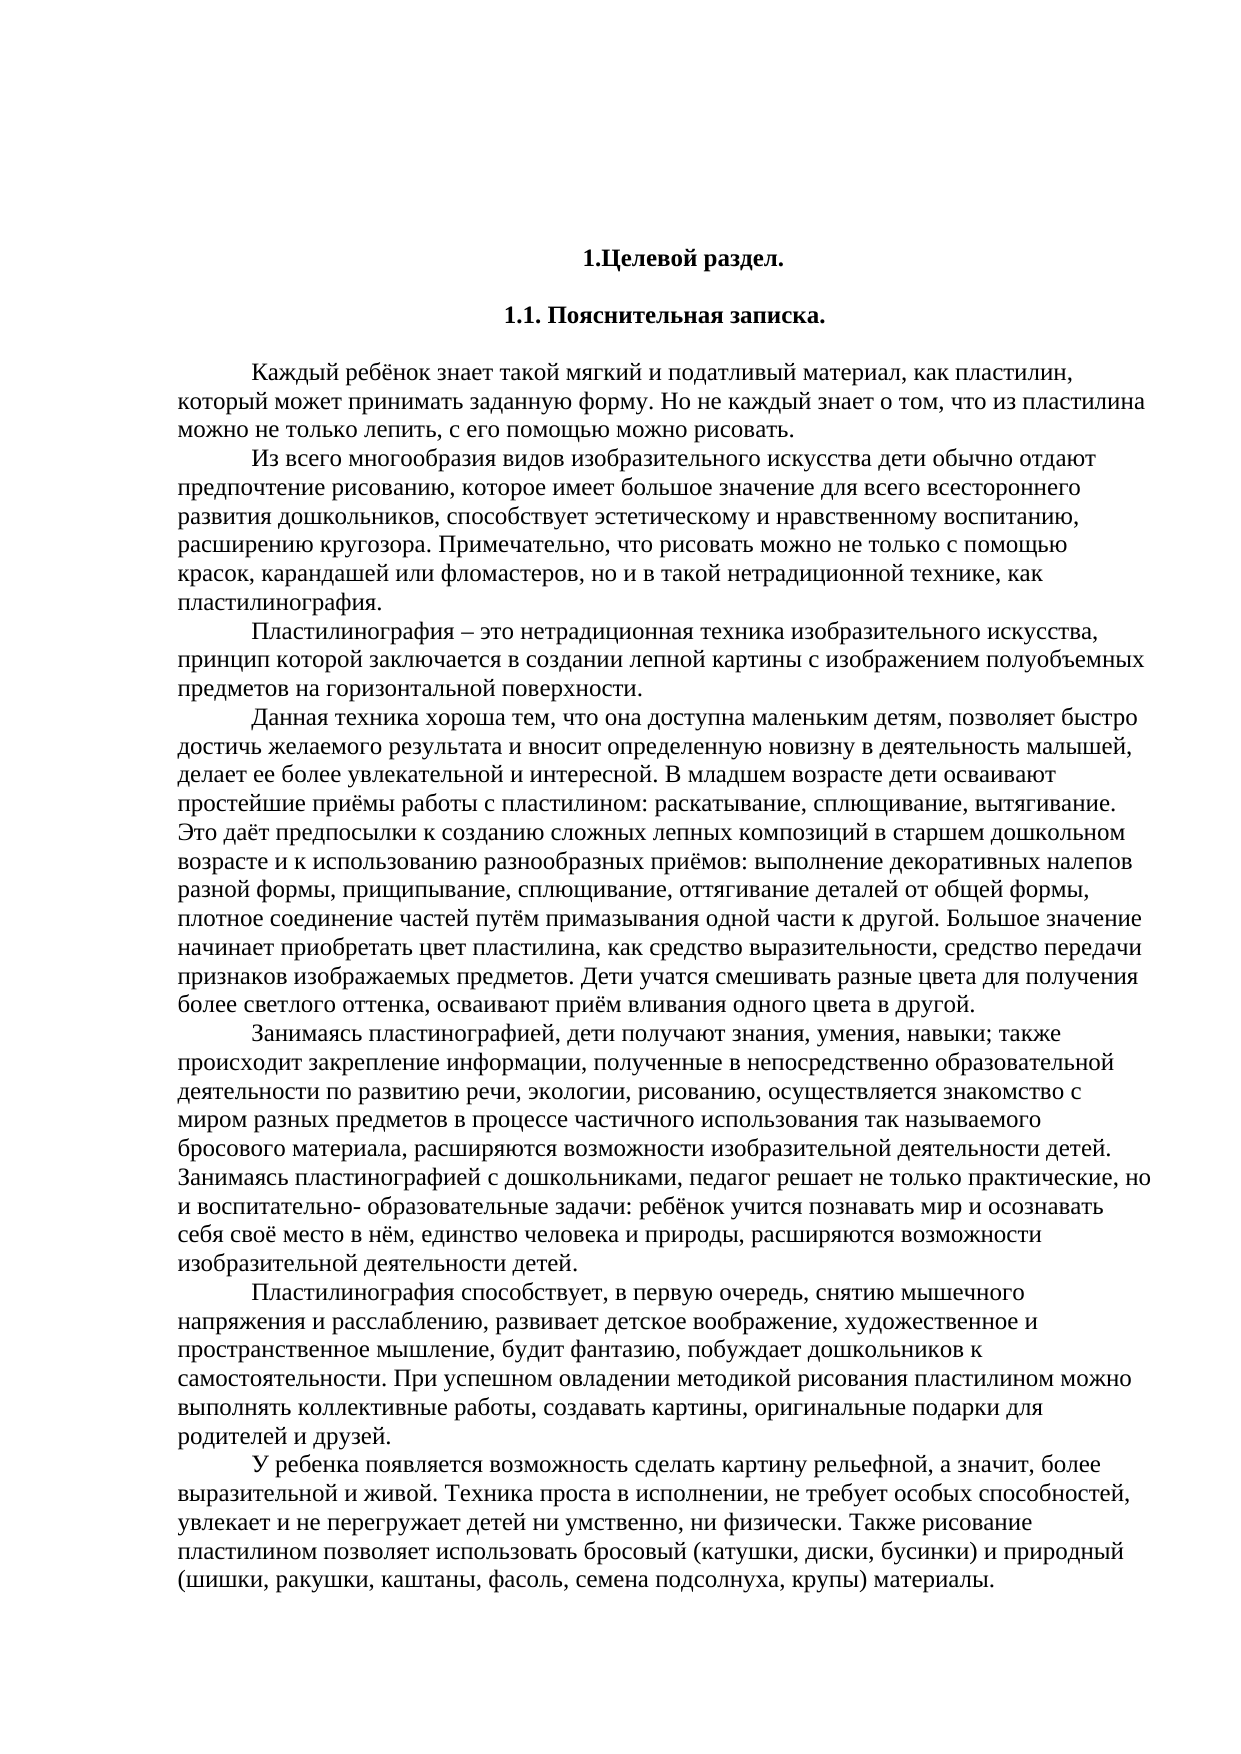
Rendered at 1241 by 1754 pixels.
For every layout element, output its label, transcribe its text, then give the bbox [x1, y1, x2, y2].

text Занимаясь пластинографией, дети получают знания, умения, навыки; также происходит закрепление информации, полученные в непосредственно образовательной деятельности по развитию речи, экологии, рисованию, осуществляется знакомство с миром разных предметов в процессе частичного использования так называемого бросового материала, расширяются возможности изобразительной деятельности детей. Занимаясь пластинографией с дошкольниками, педагог решает не только практические, но и воспитательно- образовательные задачи: ребёнок учится познавать мир и осознавать себя своё место в нём, единство человека и природы, расширяются возможности изобразительной деятельности детей. [177, 1018, 1152, 1277]
text У ребенка появляется возможность сделать картину рельефной, а значит, более выразительной и живой. Техника проста в исполнении, не требует особых способностей, увлекает и не перегружает детей ни умственно, ни физически. Также рисование пластилином позволяет использовать бросовый (катушки, диски, бусинки) и природный (шишки, ракушки, каштаны, фасоль, семена подсолнуха, крупы) материалы. [177, 1449, 1152, 1593]
text Данная техника хороша тем, что она доступна маленьким детям, позволяет быстро достичь желаемого результата и вносит определенную новизну в деятельность малышей, делает ее более увлекательной и интересной. В младшем возрасте дети осваивают простейшие приёмы работы с пластилином: раскатывание, сплющивание, вытягивание. Это даёт предпосылки к созданию сложных лепных композиций в старшем дошкольном возрасте и к использованию разнообразных приёмов: выполнение декоративных налепов разной формы, прищипывание, сплющивание, оттягивание деталей от общей формы, плотное соединение частей путём примазывания одной части к другой. Большое значение начинает приобретать цвет пластилина, как средство выразительности, средство передачи признаков изображаемых предметов. Дети учатся смешивать разные цвета для получения более светлого оттенка, осваивают приём вливания одного цвета в другой. [177, 702, 1152, 1018]
text Каждый ребёнок знает такой мягкий и податливый материал, как пластилин, который может принимать заданную форму. Но не каждый знает о том, что из пластилина можно не только лепить, с его помощью можно рисовать. [177, 357, 1152, 443]
text Из всего многообразия видов изобразительного искусства дети обычно отдают предпочтение рисованию, которое имеет большое значение для всего всестороннего развития дошкольников, способствует эстетическому и нравственному воспитанию, расширению кругозора. Примечательно, что рисовать можно не только с помощью красок, карандашей или фломастеров, но и в такой нетрадиционной технике, как пластилинография. [177, 443, 1152, 616]
text Пластилинография способствует, в первую очередь, снятию мышечного напряжения и расслаблению, развивает детское воображение, художественное и пространственное мышление, будит фантазию, побуждает дошкольников к самостоятельности. При успешном овладении методикой рисования пластилином можно выполнять коллективные работы, создавать картины, оригинальные подарки для родителей и друзей. [177, 1277, 1152, 1449]
text Пластилинография – это нетрадиционная техника изобразительного искусства, принцип которой заключается в создании лепной картины с изображением полуобъемных предметов на горизонтальной поверхности. [177, 616, 1152, 702]
text 1.Целевой раздел. [215, 243, 1152, 271]
text 1.1. Пояснительная записка. [177, 300, 1152, 329]
